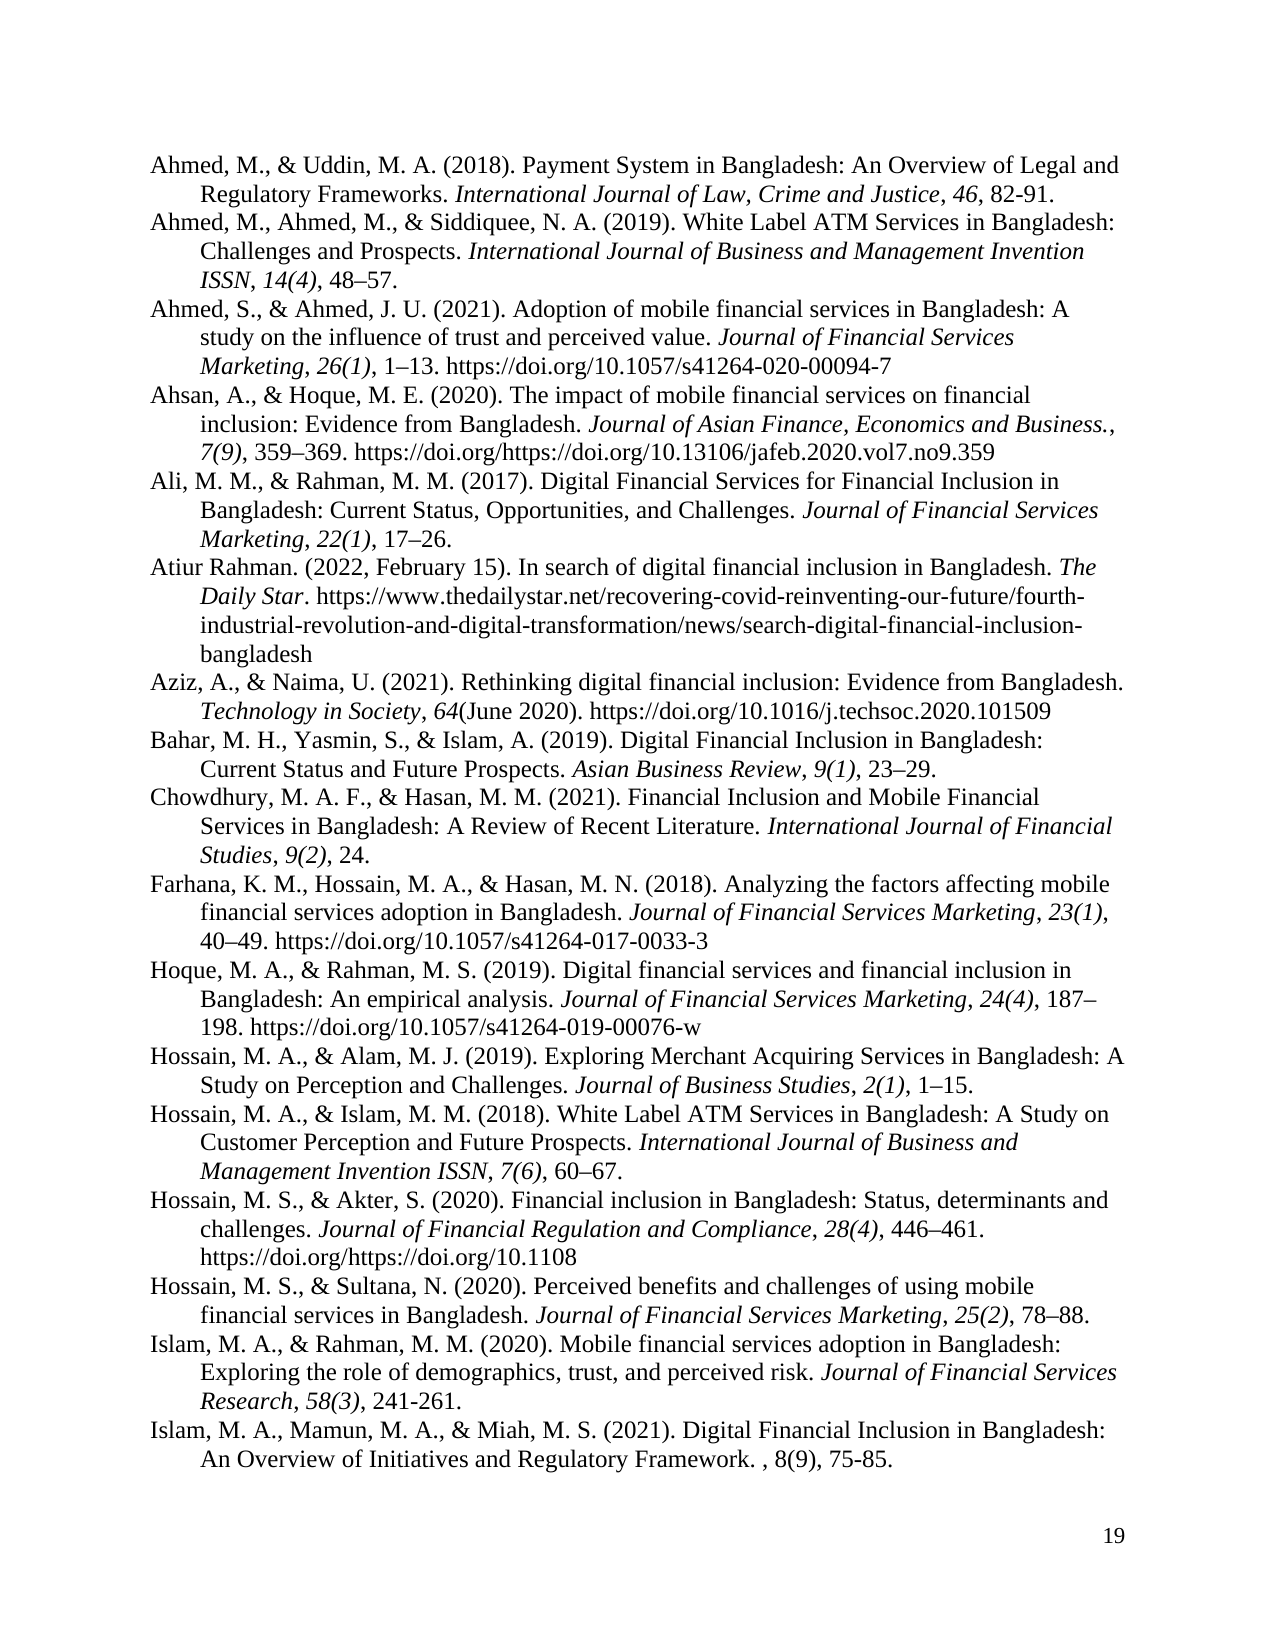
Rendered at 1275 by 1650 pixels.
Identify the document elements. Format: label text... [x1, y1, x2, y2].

text Ahsan, A., & Hoque, M. E. (2020). The impact of mobile financial services on financial inclusion: Evidence from Bangladesh. Journal of Asian Finance, Economics and Business., 7(9), 359–369. https://doi.org/https://doi.org/10.13106/jafeb.2020.vol7.no9.359 [150, 380, 1125, 466]
text Aziz, A., & Naima, U. (2021). Rethinking digital financial inclusion: Evidence from Bangladesh. Technology in Society, 64(June 2020). https://doi.org/10.1016/j.techsoc.2020.101509 [150, 667, 1125, 725]
text Ahmed, M., Ahmed, M., & Siddiquee, N. A. (2019). White Label ATM Services in Bangladesh: Challenges and Prospects. International Journal of Business and Management Invention ISSN, 14(4), 48–57. [150, 207, 1125, 294]
text Atiur Rahman. (2022, February 15). In search of digital financial inclusion in Bangladesh. The Daily Star. https://www.thedailystar.net/recovering-covid-reinventing-our-future/fourth-industrial-revolution-and-digital-transformation/news/search-digital-financial-inclusion-bangladesh [150, 552, 1125, 667]
text Bahar, M. H., Yasmin, S., & Islam, A. (2019). Digital Financial Inclusion in Bangladesh: Current Status and Future Prospects. Asian Business Review, 9(1), 23–29. [150, 725, 1125, 782]
text Hoque, M. A., & Rahman, M. S. (2019). Digital financial services and financial inclusion in Bangladesh: An empirical analysis. Journal of Financial Services Marketing, 24(4), 187–198. https://doi.org/10.1057/s41264-019-00076-w [150, 955, 1125, 1041]
text Ali, M. M., & Rahman, M. M. (2017). Digital Financial Services for Financial Inclusion in Bangladesh: Current Status, Opportunities, and Challenges. Journal of Financial Services Marketing, 22(1), 17–26. [150, 466, 1125, 552]
text Farhana, K. M., Hossain, M. A., & Hasan, M. N. (2018). Analyzing the factors affecting mobile financial services adoption in Bangladesh. Journal of Financial Services Marketing, 23(1), 40–49. https://doi.org/10.1057/s41264-017-0033-3 [150, 869, 1125, 955]
text Hossain, M. A., & Alam, M. J. (2019). Exploring Merchant Acquiring Services in Bangladesh: A Study on Perception and Challenges. Journal of Business Studies, 2(1), 1–15. [150, 1041, 1125, 1099]
text Hossain, M. S., & Akter, S. (2020). Financial inclusion in Bangladesh: Status, determinants and challenges. Journal of Financial Regulation and Compliance, 28(4), 446–461. https://doi.org/https://doi.org/10.1108 [150, 1185, 1125, 1271]
text Chowdhury, M. A. F., & Hasan, M. M. (2021). Financial Inclusion and Mobile Financial Services in Bangladesh: A Review of Recent Literature. International Journal of Financial Studies, 9(2), 24. [150, 782, 1125, 869]
text Ahmed, M., & Uddin, M. A. (2018). Payment System in Bangladesh: An Overview of Legal and Regulatory Frameworks. International Journal of Law, Crime and Justice, 46, 82-91. [150, 150, 1125, 207]
text Ahmed, S., & Ahmed, J. U. (2021). Adoption of mobile financial services in Bangladesh: A study on the influence of trust and perceived value. Journal of Financial Services Marketing, 26(1), 1–13. https://doi.org/10.1057/s41264-020-00094-7 [150, 294, 1125, 380]
text Hossain, M. A., & Islam, M. M. (2018). White Label ATM Services in Bangladesh: A Study on Customer Perception and Future Prospects. International Journal of Business and Management Invention ISSN, 7(6), 60–67. [150, 1099, 1125, 1185]
text Hossain, M. S., & Sultana, N. (2020). Perceived benefits and challenges of using mobile financial services in Bangladesh. Journal of Financial Services Marketing, 25(2), 78–88. [150, 1271, 1125, 1329]
text Islam, M. A., & Rahman, M. M. (2020). Mobile financial services adoption in Bangladesh: Exploring the role of demographics, trust, and perceived risk. Journal of Financial Services Research, 58(3), 241-261. [150, 1329, 1125, 1415]
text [150, 1415, 1125, 1472]
